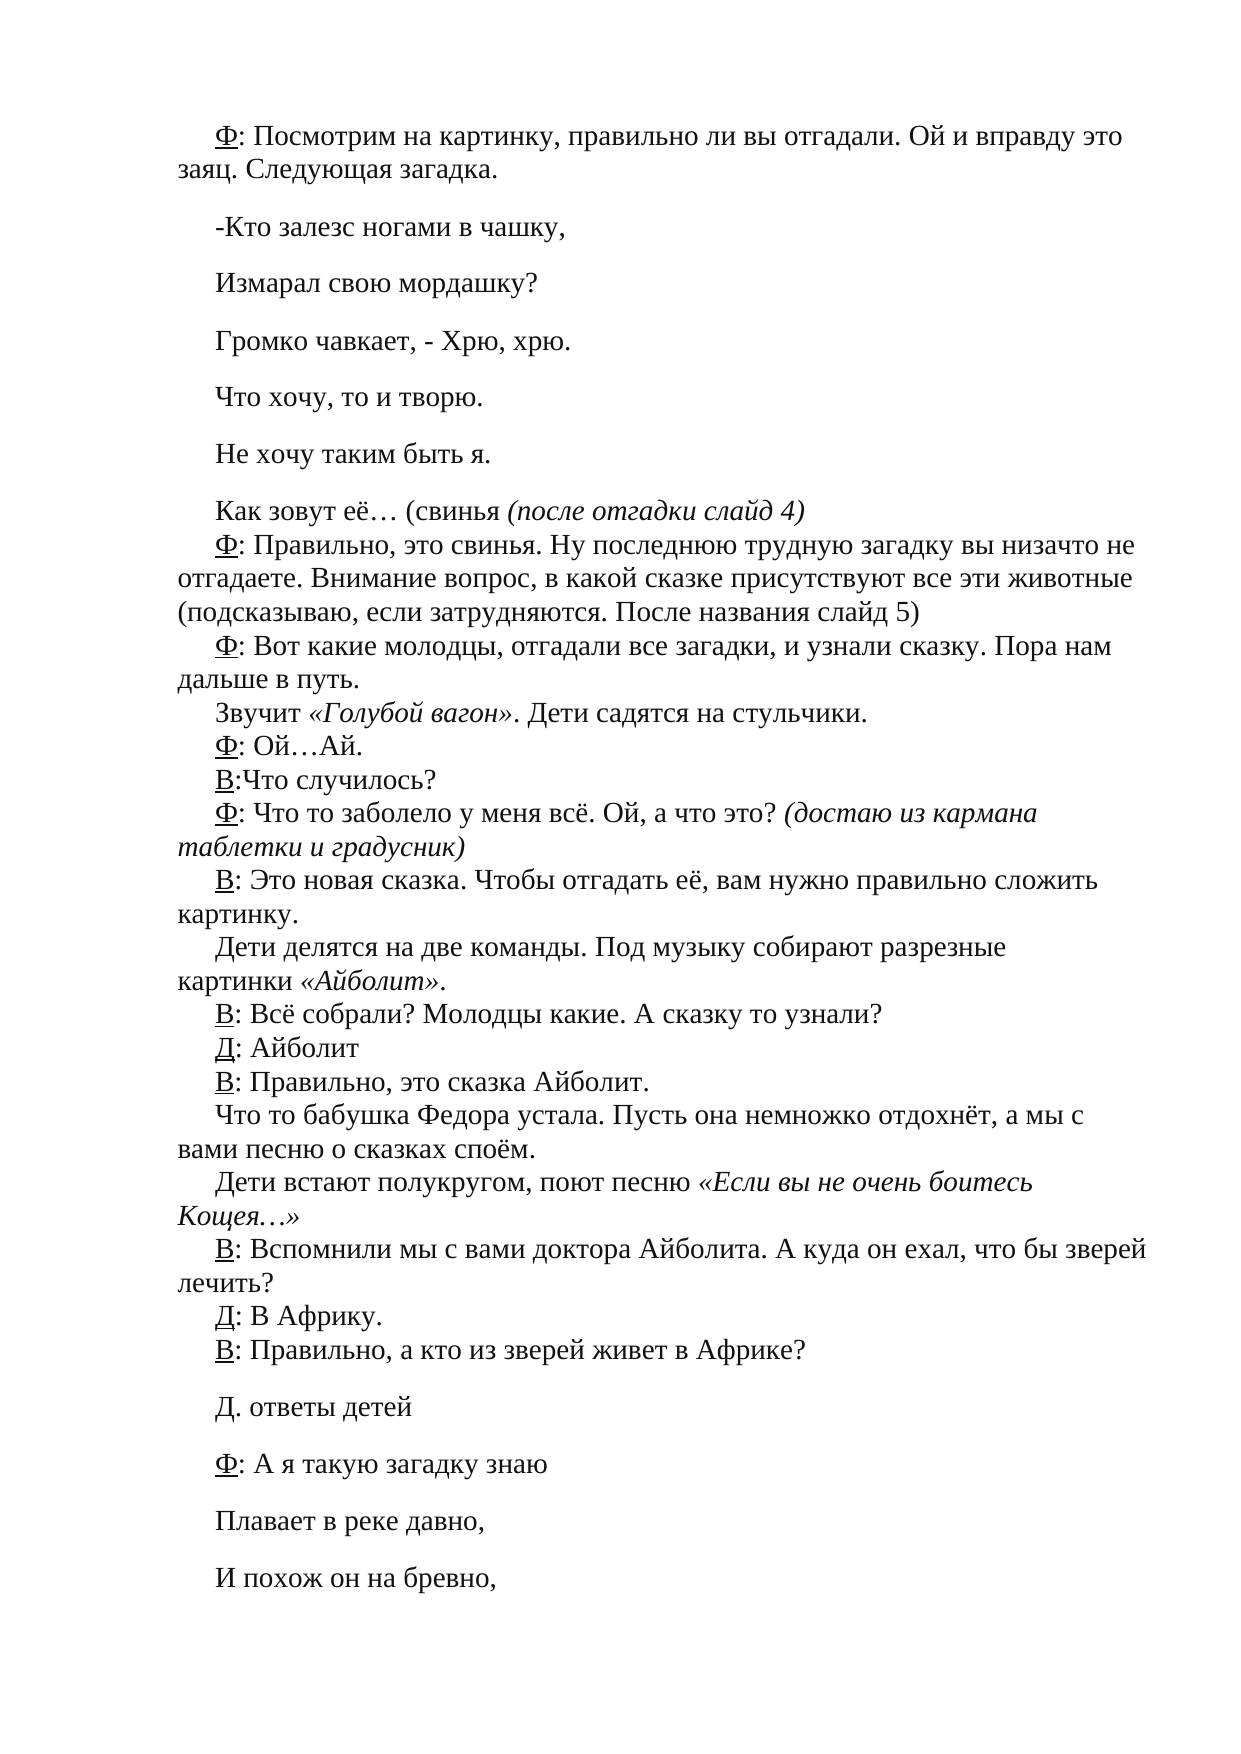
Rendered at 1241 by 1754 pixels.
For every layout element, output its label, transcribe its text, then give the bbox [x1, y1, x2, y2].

text Что хочу, то и творю. [177, 379, 1152, 413]
text В: Всё собрали? Молодцы какие. А сказку то узнали? [177, 997, 1152, 1030]
text В: Правильно, а кто из зверей живет в Африке? [177, 1332, 1152, 1366]
text Ф: Вот какие молодцы, отгадали все загадки, и узнали сказку. Пора нам дальше в путь. [177, 628, 1152, 695]
text В:Что случилось? [177, 762, 1152, 795]
text Измарал свою мордашку? [177, 266, 1152, 299]
text В: Правильно, это сказка Айболит. [177, 1064, 1152, 1097]
text Звучит «Голубой вагон». Дети садятся на стульчики. [177, 695, 1152, 728]
text Дети делятся на две команды. Под музыку собирают разрезные картинки «Айболит». [177, 929, 1152, 997]
text В: Вспомнили мы с вами доктора Айболита. А куда он ехал, что бы зверей лечить? [177, 1231, 1152, 1298]
text Д: В Африку. [177, 1298, 1152, 1332]
text Д: Айболит [177, 1030, 1152, 1064]
text В: Это новая сказка. Чтобы отгадать её, вам нужно правильно сложить картинку. [177, 862, 1152, 929]
text Не хочу таким быть я. [177, 437, 1152, 470]
text Дети встают полукругом, поют песню «Если вы не очень боитесь Кощея…» [177, 1164, 1152, 1231]
text Плавает в реке давно, [177, 1503, 1152, 1537]
text Ф: Ой…Ай. [177, 728, 1152, 762]
text Д. ответы детей [177, 1389, 1152, 1423]
text Ф: Правильно, это свинья. Ну последнюю трудную загадку вы низачто не отгадаете. Внимание вопрос, в какой сказке присутствуют все эти животные (подсказываю, если затрудняются. После названия слайд 5) [177, 527, 1152, 628]
text -Кто залезс ногами в чашку, [177, 209, 1152, 242]
text Ф: Что то заболело у меня всё. Ой, а что это? (достаю из кармана таблетки и градусник) [177, 795, 1152, 862]
text Что то бабушка Федора устала. Пусть она немножко отдохнёт, а мы с вами песню о сказках споём. [177, 1097, 1152, 1164]
text Ф: А я такую загадку знаю [177, 1446, 1152, 1479]
text Громко чавкает, - Хрю, хрю. [177, 323, 1152, 356]
text И похож он на бревно, [177, 1560, 1152, 1593]
text Как зовут её… (свинья (после отгадки слайд 4) [177, 493, 1152, 527]
text Ф: Посмотрим на картинку, правильно ли вы отгадали. Ой и вправду это заяц. Следующая загадка. [177, 118, 1152, 185]
